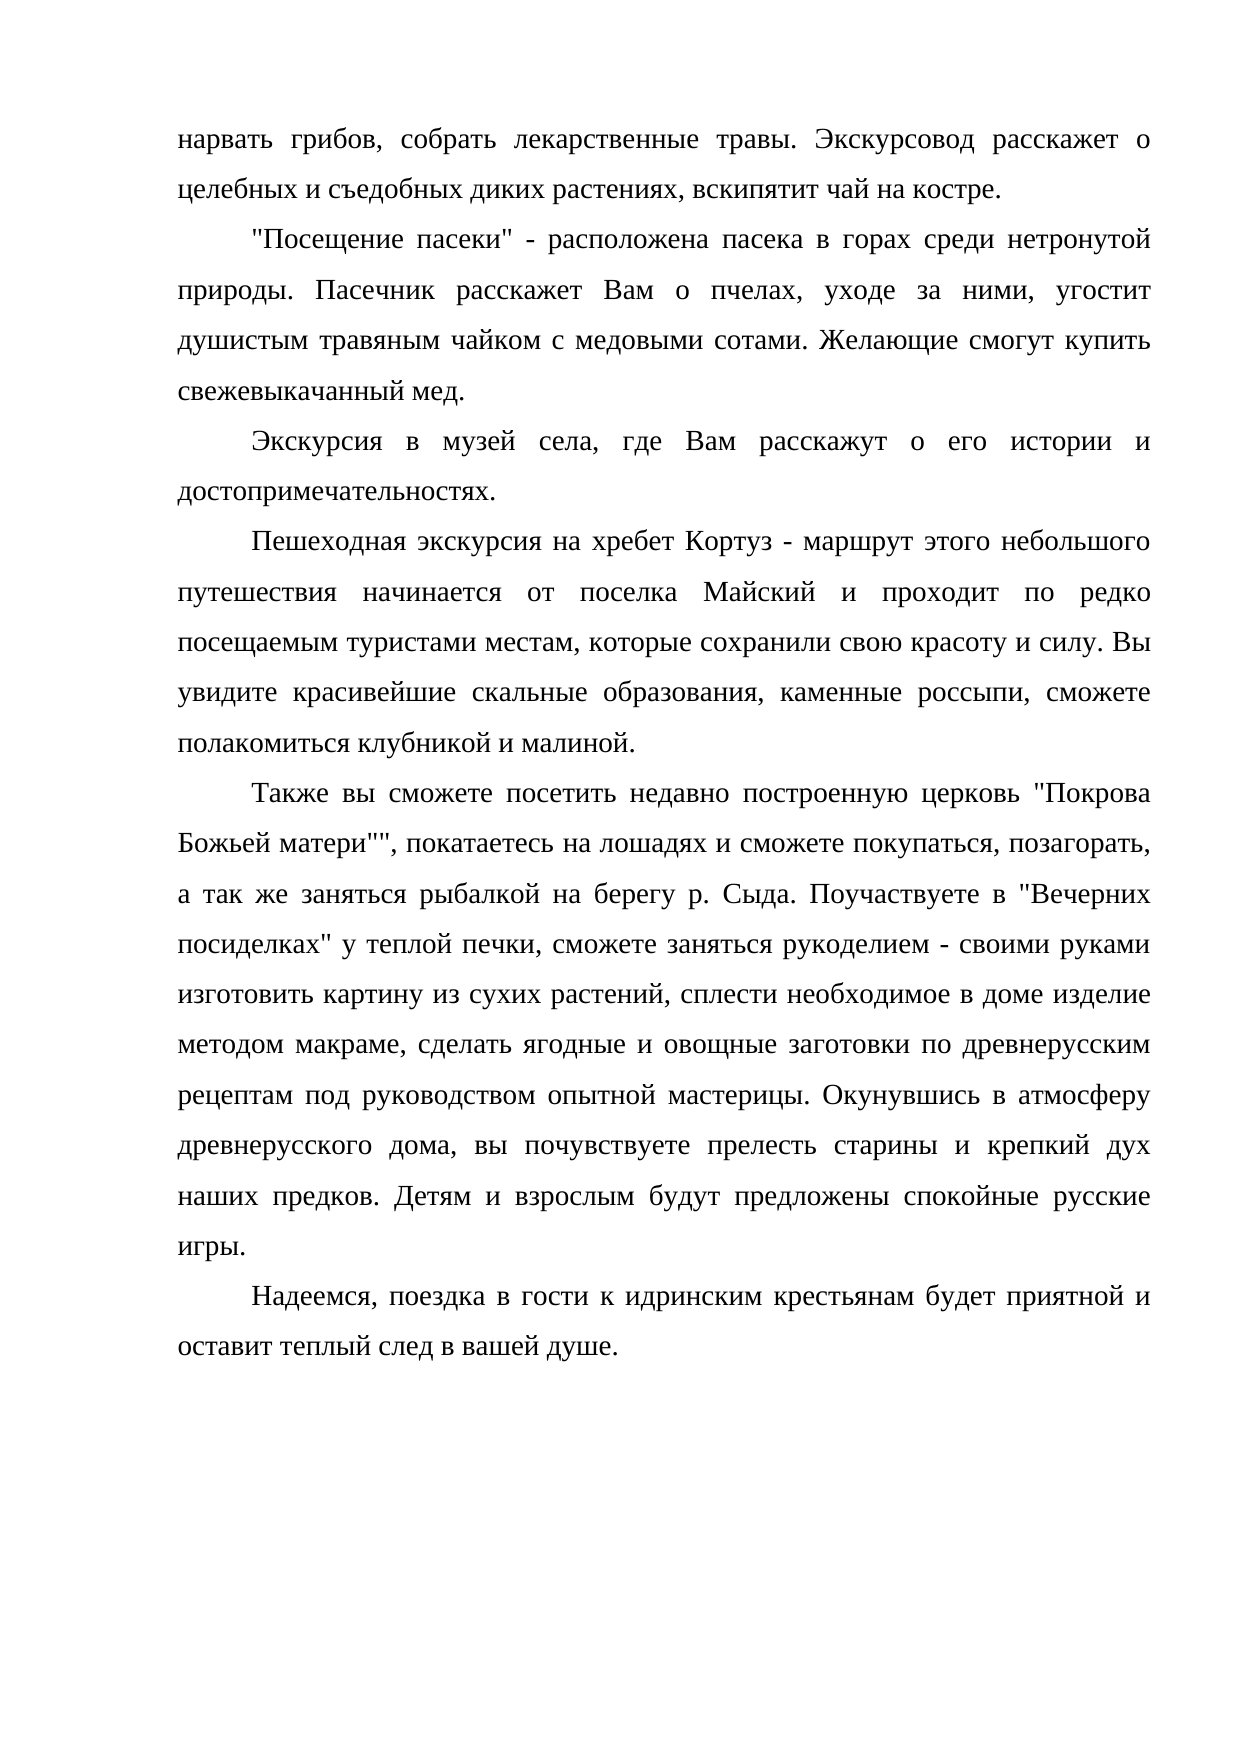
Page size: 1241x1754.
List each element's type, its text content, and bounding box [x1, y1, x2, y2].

text Надеемся, поездка в гости к идринским крестьянам будет приятной и оставит теплый след в вашей душе. [177, 1278, 1152, 1362]
text "Посещение пасеки" - расположена пасека в горах среди нетронутой природы. Пасечник расскажет Вам о пчелах, уходе за ними, угостит душистым травяным чайком с медовыми сотами. Желающие смогут купить свежевыкачанный мед. [177, 222, 1152, 406]
text Пешеходная экскурсия на хребет Кортуз - маршрут этого небольшого путешествия начинается от поселка Майский и проходит по редко посещаемым туристами местам, которые сохранили свою красоту и силу. Вы увидите красивейшие скальные образования, каменные россыпи, сможете полакомиться клубникой и малиной. [177, 523, 1152, 758]
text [177, 121, 1152, 205]
text Также вы сможете посетить недавно построенную церковь "Покрова Божьей матери"", покатаетесь на лошадях и сможете покупаться, позагорать, а так же заняться рыбалкой на берегу р. Сыда. Поучаствуете в "Вечерних посиделках" у теплой печки, сможете заняться рукоделием - своими руками изготовить картину из сухих растений, сплести необходимое в доме изделие методом макраме, сделать ягодные и овощные заготовки по древнерусским рецептам под руководством опытной мастерицы. Окунувшись в атмосферу древнерусского дома, вы почувствуете прелесть старины и крепкий дух наших предков. Детям и взрослым будут предложены спокойные русские игры. [177, 775, 1152, 1261]
text Экскурсия в музей села, где Вам расскажут о его истории и достопримечательностях. [177, 423, 1152, 507]
